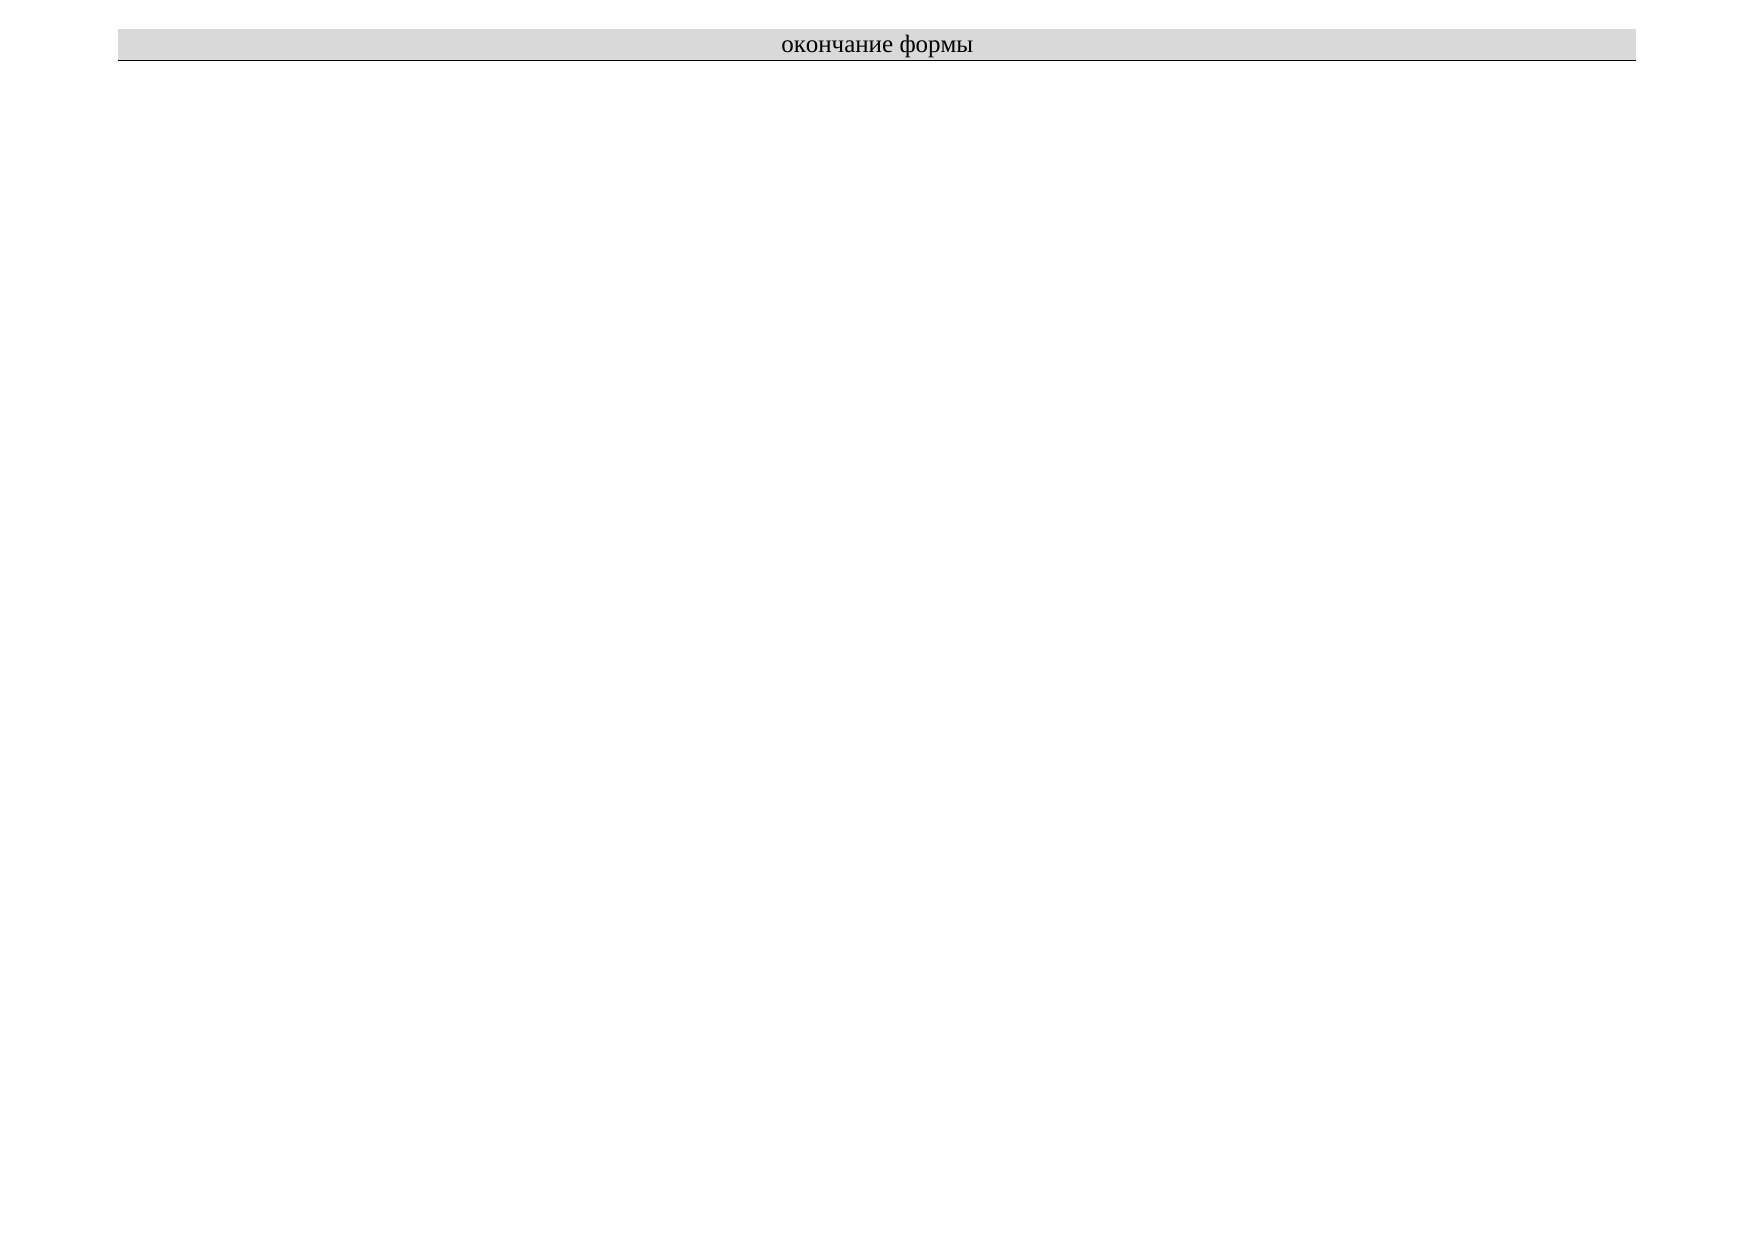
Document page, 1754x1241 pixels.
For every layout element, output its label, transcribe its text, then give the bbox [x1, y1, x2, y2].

text окончание формы [118, 29, 1636, 60]
